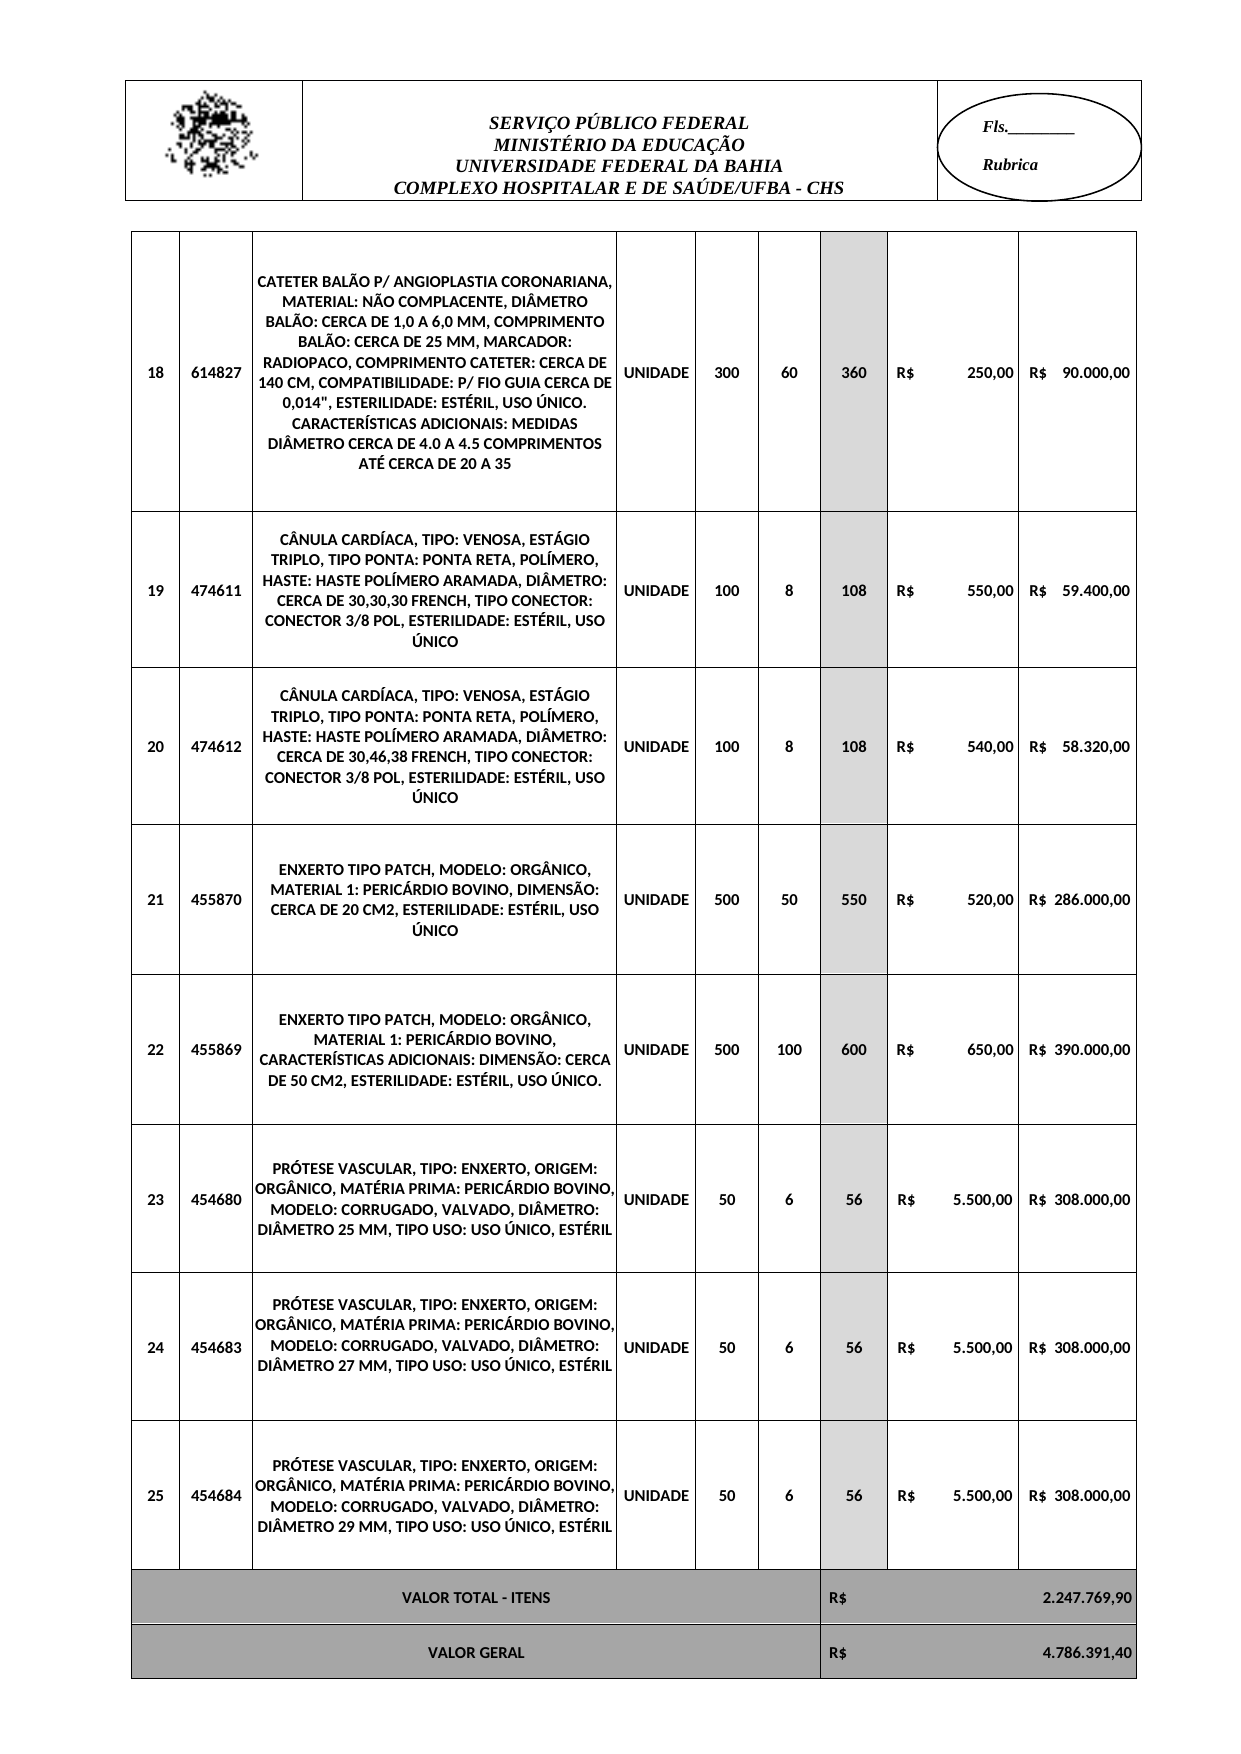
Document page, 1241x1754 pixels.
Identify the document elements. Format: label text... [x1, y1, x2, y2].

table_cell 454684 [180, 1421, 252, 1569]
table_cell 24 [132, 1273, 179, 1420]
table_cell 474612 [180, 668, 252, 823]
table_cell 474611 [180, 512, 252, 667]
table_cell UNIDADE [617, 668, 695, 823]
table_cell 18 [132, 232, 179, 511]
table_cell VALOR GERAL [132, 1625, 820, 1678]
table_cell PRÓTESE VASCULAR, TIPO: ENXERTO, ORIGEM: ORGÂNICO, MATÉRIA PRIMA: PERICÁRDIO BOVINO, MODELO: CORRUGADO, VALVADO, DIÂMETRO: DIÂMETRO 27 MM, TIPO USO: USO ÚNICO, ESTÉRIL [253, 1273, 616, 1420]
table_cell 56 [821, 1421, 887, 1569]
table_cell 6 [759, 1421, 820, 1569]
table_cell 100 [696, 668, 758, 823]
table_cell CATETER BALÃO P/ ANGIOPLASTIA CORONARIANA, MATERIAL: NÃO COMPLACENTE, DIÂMETRO BALÃO: CERCA DE 1,0 A 6,0 MM, COMPRIMENTO BALÃO: CERCA DE 25 MM, MARCADOR: RADIOPACO, COMPRIMENTO CATETER: CERCA DE 140 CM, COMPATIBILIDADE: P/ FIO GUIA CERCA DE 0,014", ESTERILIDADE: ESTÉRIL, USO ÚNICO. CARACTERÍSTICAS ADICIONAIS: MEDIDAS DIÂMETRO CERCA DE 4.0 A 4.5 COMPRIMENTOS ATÉ CERCA DE 20 A 35 [253, 232, 616, 511]
table_cell UNIDADE [617, 1125, 695, 1272]
table_cell 600 [821, 975, 887, 1123]
table_cell 8 [759, 668, 820, 823]
table_cell 6 [759, 1273, 820, 1420]
table_cell UNIDADE [617, 512, 695, 667]
table_cell R$ 59.400,00 [1019, 512, 1136, 667]
table_cell R$ 5.500,00 [888, 1125, 1018, 1272]
table_cell R$ 250,00 [888, 232, 1018, 511]
table_cell CÂNULA CARDÍACA, TIPO: VENOSA, ESTÁGIO TRIPLO, TIPO PONTA: PONTA RETA, POLÍMERO, HASTE: HASTE POLÍMERO ARAMADA, DIÂMETRO: CERCA DE 30,46,38 FRENCH, TIPO CONECTOR: CONECTOR 3/8 POL, ESTERILIDADE: ESTÉRIL, USO ÚNICO [253, 668, 616, 823]
table_cell R$ 4.786.391,40 [821, 1625, 1136, 1678]
table_cell 22 [132, 975, 179, 1123]
table_cell 60 [759, 232, 820, 511]
table_cell 50 [696, 1125, 758, 1272]
table_cell 50 [696, 1421, 758, 1569]
table_cell UNIDADE [617, 825, 695, 973]
table_cell 360 [821, 232, 887, 511]
table_cell 108 [821, 512, 887, 667]
table_cell R$ 2.247.769,90 [821, 1570, 1136, 1623]
table_cell UNIDADE [617, 232, 695, 511]
table_cell 56 [821, 1125, 887, 1272]
table_cell R$ 520,00 [888, 825, 1018, 973]
table_cell R$ 5.500,00 [888, 1273, 1018, 1420]
table_cell 56 [821, 1273, 887, 1420]
table_cell 50 [696, 1273, 758, 1420]
table_cell PRÓTESE VASCULAR, TIPO: ENXERTO, ORIGEM: ORGÂNICO, MATÉRIA PRIMA: PERICÁRDIO BOVINO, MODELO: CORRUGADO, VALVADO, DIÂMETRO: DIÂMETRO 29 MM, TIPO USO: USO ÚNICO, ESTÉRIL [253, 1421, 616, 1569]
table_cell PRÓTESE VASCULAR, TIPO: ENXERTO, ORIGEM: ORGÂNICO, MATÉRIA PRIMA: PERICÁRDIO BOVINO, MODELO: CORRUGADO, VALVADO, DIÂMETRO: DIÂMETRO 25 MM, TIPO USO: USO ÚNICO, ESTÉRIL [253, 1125, 616, 1272]
table_cell 550 [821, 825, 887, 973]
table_cell R$ 90.000,00 [1019, 232, 1136, 511]
table_cell 455869 [180, 975, 252, 1123]
table_cell 25 [132, 1421, 179, 1569]
table_cell UNIDADE [617, 975, 695, 1123]
table_cell 300 [696, 232, 758, 511]
table_cell 454680 [180, 1125, 252, 1272]
table_cell R$ 550,00 [888, 512, 1018, 667]
table_cell 23 [132, 1125, 179, 1272]
table_cell R$ 540,00 [888, 668, 1018, 823]
table_cell 6 [759, 1125, 820, 1272]
table_cell CÂNULA CARDÍACA, TIPO: VENOSA, ESTÁGIO TRIPLO, TIPO PONTA: PONTA RETA, POLÍMERO, HASTE: HASTE POLÍMERO ARAMADA, DIÂMETRO: CERCA DE 30,30,30 FRENCH, TIPO CONECTOR: CONECTOR 3/8 POL, ESTERILIDADE: ESTÉRIL, USO ÚNICO [253, 512, 616, 667]
table_cell 614827 [180, 232, 252, 511]
table_cell 100 [759, 975, 820, 1123]
table_cell R$ 308.000,00 [1019, 1421, 1136, 1569]
table_cell 20 [132, 668, 179, 823]
table_cell 21 [132, 825, 179, 973]
table_cell ENXERTO TIPO PATCH, MODELO: ORGÂNICO, MATERIAL 1: PERICÁRDIO BOVINO, DIMENSÃO: CERCA DE 20 CM2, ESTERILIDADE: ESTÉRIL, USO ÚNICO [253, 825, 616, 973]
table_cell VALOR TOTAL - ITENS [132, 1570, 820, 1623]
table_cell R$ 650,00 [888, 975, 1018, 1123]
table_cell UNIDADE [617, 1421, 695, 1569]
table_cell 455870 [180, 825, 252, 973]
table_cell R$ 58.320,00 [1019, 668, 1136, 823]
table_cell 100 [696, 512, 758, 667]
table_cell 50 [759, 825, 820, 973]
table_cell R$ 286.000,00 [1019, 825, 1136, 973]
table_cell UNIDADE [617, 1273, 695, 1420]
table_cell R$ 308.000,00 [1019, 1125, 1136, 1272]
table_cell 19 [132, 512, 179, 667]
table_cell 108 [821, 668, 887, 823]
table_cell 8 [759, 512, 820, 667]
table_cell R$ 5.500,00 [888, 1421, 1018, 1569]
table_cell 500 [696, 825, 758, 973]
table_cell R$ 308.000,00 [1019, 1273, 1136, 1420]
table_cell 454683 [180, 1273, 252, 1420]
table_cell ENXERTO TIPO PATCH, MODELO: ORGÂNICO, MATERIAL 1: PERICÁRDIO BOVINO, CARACTERÍSTICAS ADICIONAIS: DIMENSÃO: CERCA DE 50 CM2, ESTERILIDADE: ESTÉRIL, USO ÚNICO. [253, 975, 616, 1123]
table_cell 500 [696, 975, 758, 1123]
table_cell R$ 390.000,00 [1019, 975, 1136, 1123]
